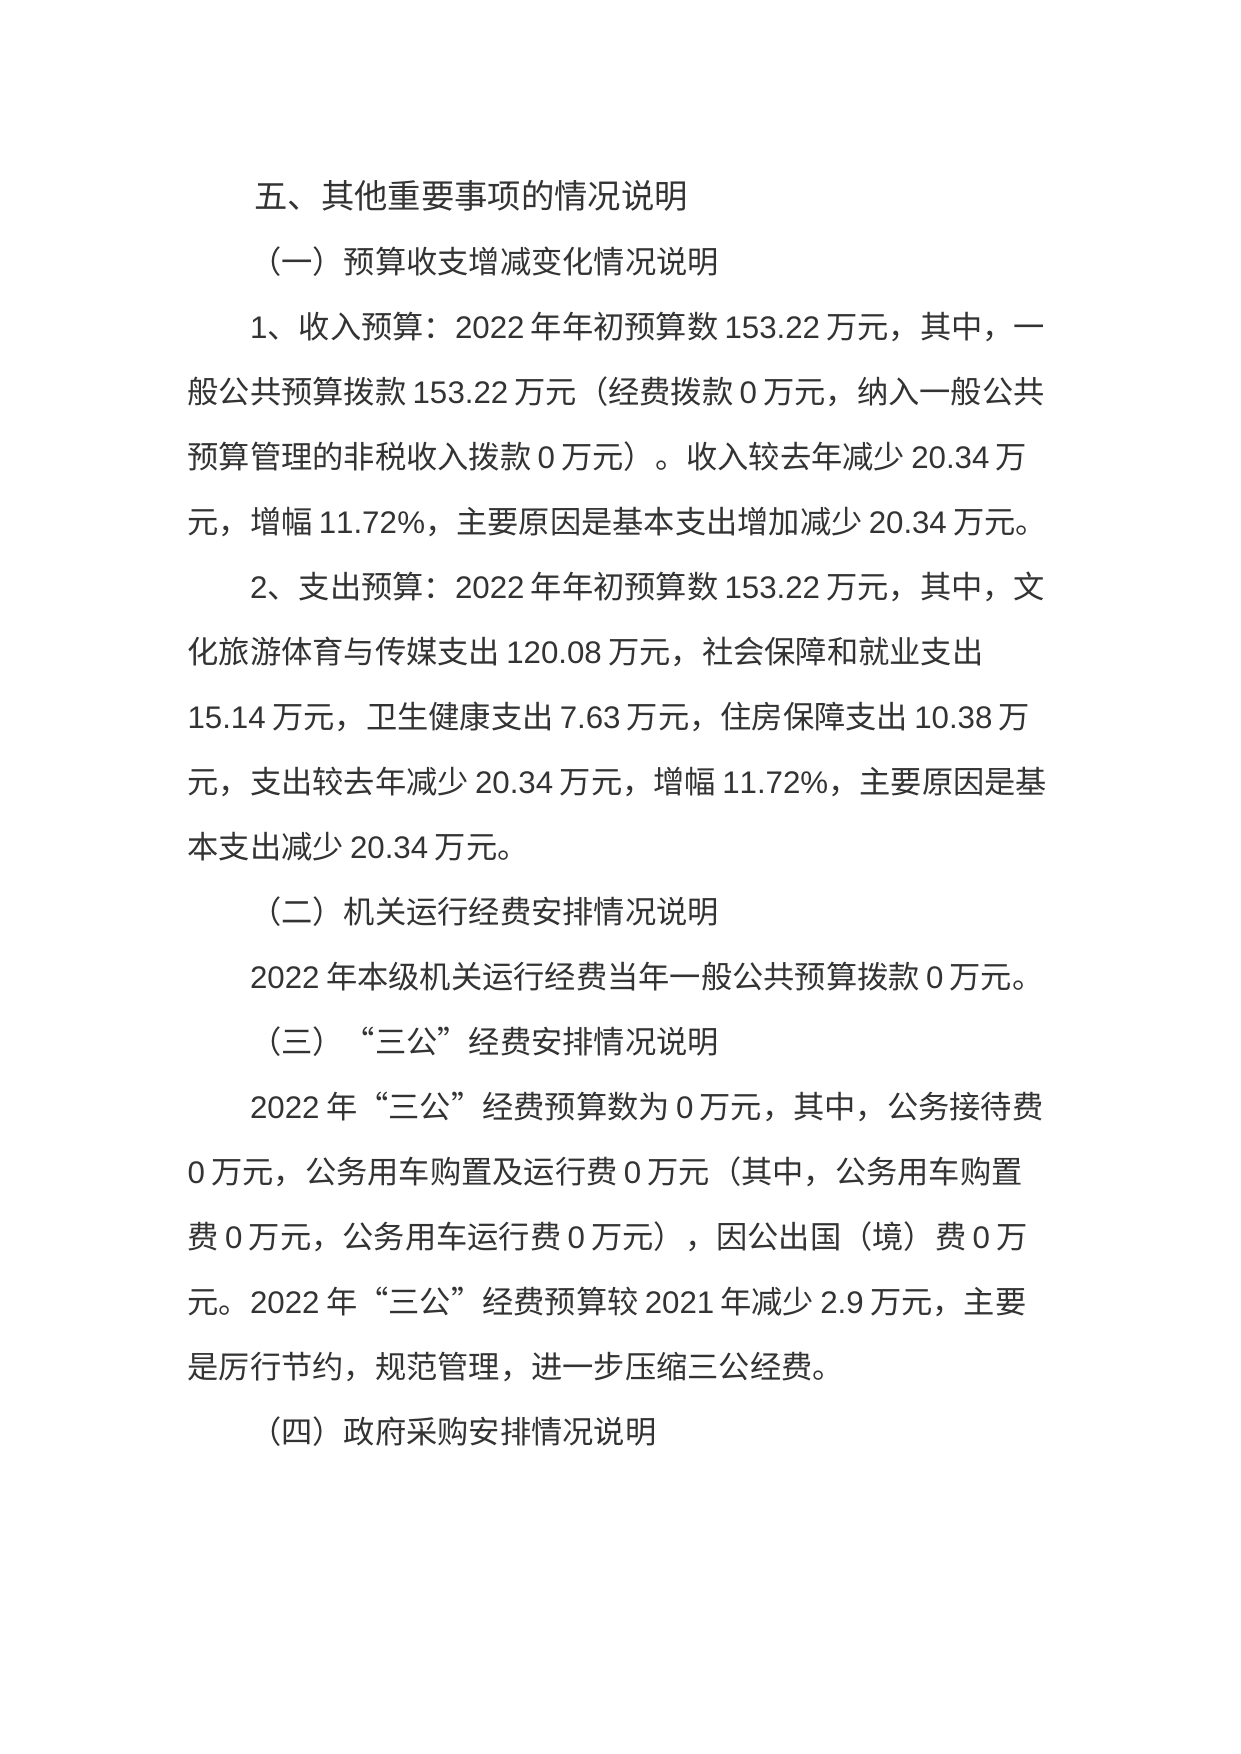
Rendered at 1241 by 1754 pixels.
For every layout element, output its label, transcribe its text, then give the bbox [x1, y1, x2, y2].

text （三）“三公”经费安排情况说明 [187, 1007, 1053, 1072]
text 2、支出预算：2022年年初预算数153.22万元，其中，文化旅游体育与传媒支出120.08万元，社会保障和就业支出15.14万元，卫生健康支出7.63万元，住房保障支出10.38万元，支出较去年减少20.34万元，增幅11.72%，主要原因是基本支出减少20.34万元。 [187, 552, 1053, 877]
text （二）机关运行经费安排情况说明 [187, 877, 1053, 942]
text 五、其他重要事项的情况说明 [187, 162, 1053, 227]
text 2022年本级机关运行经费当年一般公共预算拨款0万元。 [187, 942, 1053, 1007]
text 2022年“三公”经费预算数为0万元，其中，公务接待费0万元，公务用车购置及运行费0万元（其中，公务用车购置费0万元，公务用车运行费0万元），因公出国（境）费0万元。2022年“三公”经费预算较2021年减少2.9万元，主要是厉行节约，规范管理，进一步压缩三公经费。 [187, 1072, 1053, 1397]
text 1、收入预算：2022年年初预算数153.22万元，其中，一般公共预算拨款153.22万元（经费拨款0万元，纳入一般公共预算管理的非税收入拨款0万元）。收入较去年减少20.34万元，增幅11.72%，主要原因是基本支出增加减少20.34万元。 [187, 292, 1053, 552]
text （一）预算收支增减变化情况说明 [187, 227, 1053, 292]
text （四）政府采购安排情况说明 [187, 1397, 1053, 1462]
